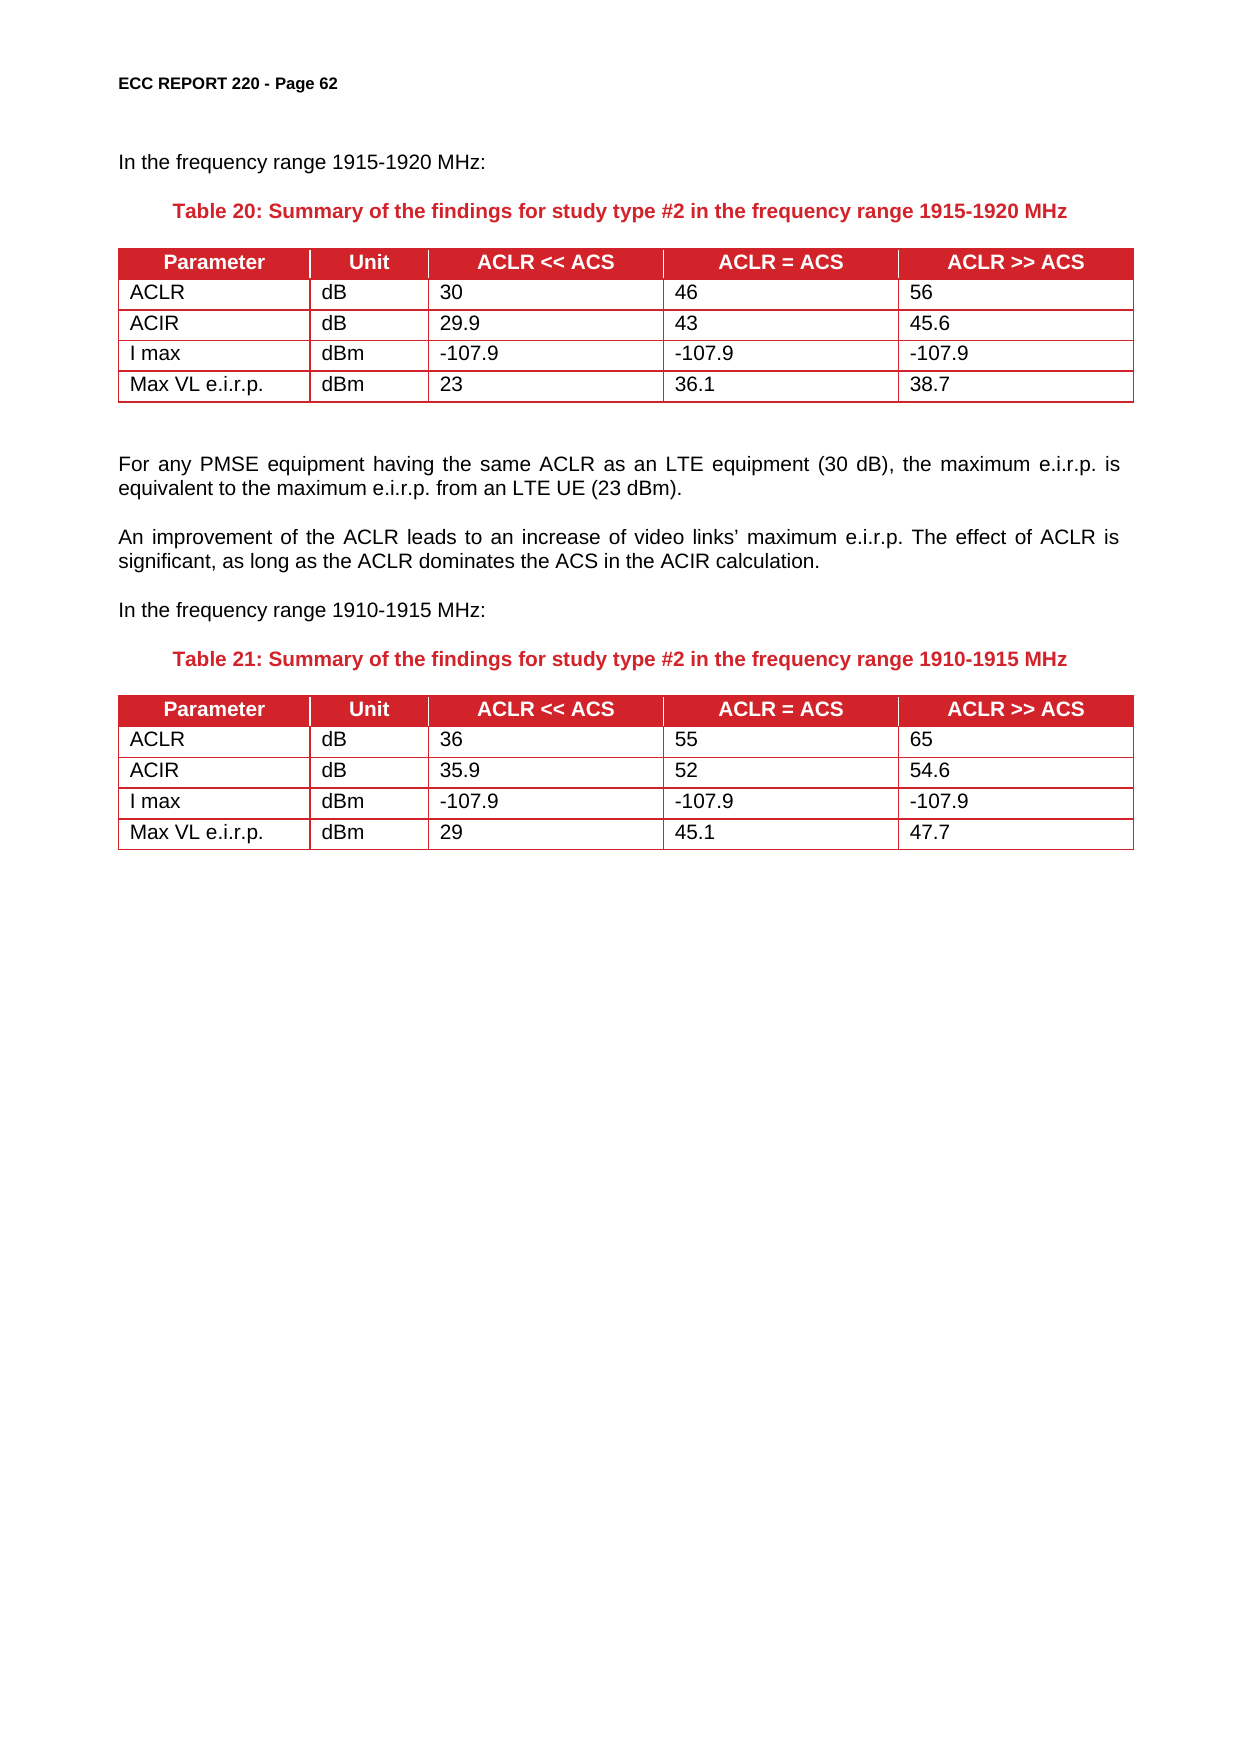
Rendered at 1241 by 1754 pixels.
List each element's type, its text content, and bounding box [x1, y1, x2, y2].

table_cell 45.6 [899, 311, 1133, 340]
text Table 21: Summary of the findings for study type #2 in the frequency range 1910-1915 MHz [118, 646, 1122, 670]
table_cell 36 [429, 727, 663, 756]
table_cell -107.9 [664, 789, 898, 818]
table_cell Max VL e.i.r.p. [119, 820, 309, 849]
text In the frequency range 1915-1920 MHz: [118, 150, 1122, 174]
table_cell 47.7 [899, 820, 1133, 849]
table_cell 38.7 [899, 372, 1133, 401]
table_cell -107.9 [429, 789, 663, 818]
table_cell 54.6 [899, 758, 1133, 787]
table_cell -107.9 [899, 789, 1133, 818]
table_cell 36.1 [664, 372, 898, 401]
table_cell 29.9 [429, 311, 663, 340]
table_cell dB [311, 280, 428, 309]
table_cell 23 [429, 372, 663, 401]
table_cell 65 [899, 727, 1133, 756]
text An improvement of the ACLR leads to an increase of video links’ maximum e.i.r.p. The effect of ACLR is significant, as long as the ACLR dominates the ACS in the ACIR calculation. [118, 524, 1122, 572]
table_cell -107.9 [899, 341, 1133, 370]
table_header Parameter [119, 697, 309, 726]
table_cell dB [311, 311, 428, 340]
table_header ACLR >> ACS [899, 250, 1133, 278]
table_cell dB [311, 727, 428, 756]
table_cell dBm [311, 789, 428, 818]
table_cell 52 [664, 758, 898, 787]
table_cell dBm [311, 341, 428, 370]
table_header Unit [311, 697, 428, 726]
table_header ACLR = ACS [664, 250, 898, 278]
text In the frequency range 1910-1915 MHz: [118, 597, 1122, 621]
table_cell ACLR [119, 280, 309, 309]
table_header ACLR << ACS [429, 250, 663, 278]
table_header ACLR = ACS [664, 697, 898, 726]
text For any PMSE equipment having the same ACLR as an LTE equipment (30 dB), the maximum e.i.r.p. is equivalent to the maximum e.i.r.p. from an LTE UE (23 dBm). [118, 452, 1122, 499]
text Table 20: Summary of the findings for study type #2 in the frequency range 1915-1920 MHz [118, 199, 1122, 223]
table_cell -107.9 [664, 341, 898, 370]
table_header Parameter [119, 250, 309, 278]
table_cell Max VL e.i.r.p. [119, 372, 309, 401]
table_cell ACIR [119, 758, 309, 787]
table_cell 46 [664, 280, 898, 309]
table_cell ACLR [119, 727, 309, 756]
table_cell 30 [429, 280, 663, 309]
table_cell dB [311, 758, 428, 787]
table_cell I max [119, 789, 309, 818]
table_header ACLR << ACS [429, 697, 663, 726]
table_header Unit [311, 250, 428, 278]
table_cell 55 [664, 727, 898, 756]
table_cell 43 [664, 311, 898, 340]
table_cell 56 [899, 280, 1133, 309]
table_cell 29 [429, 820, 663, 849]
table_cell -107.9 [429, 341, 663, 370]
table_cell I max [119, 341, 309, 370]
table_cell dBm [311, 820, 428, 849]
table_cell 35.9 [429, 758, 663, 787]
table_cell ACIR [119, 311, 309, 340]
table_header ACLR >> ACS [899, 697, 1133, 726]
table_cell 45.1 [664, 820, 898, 849]
table_cell dBm [311, 372, 428, 401]
